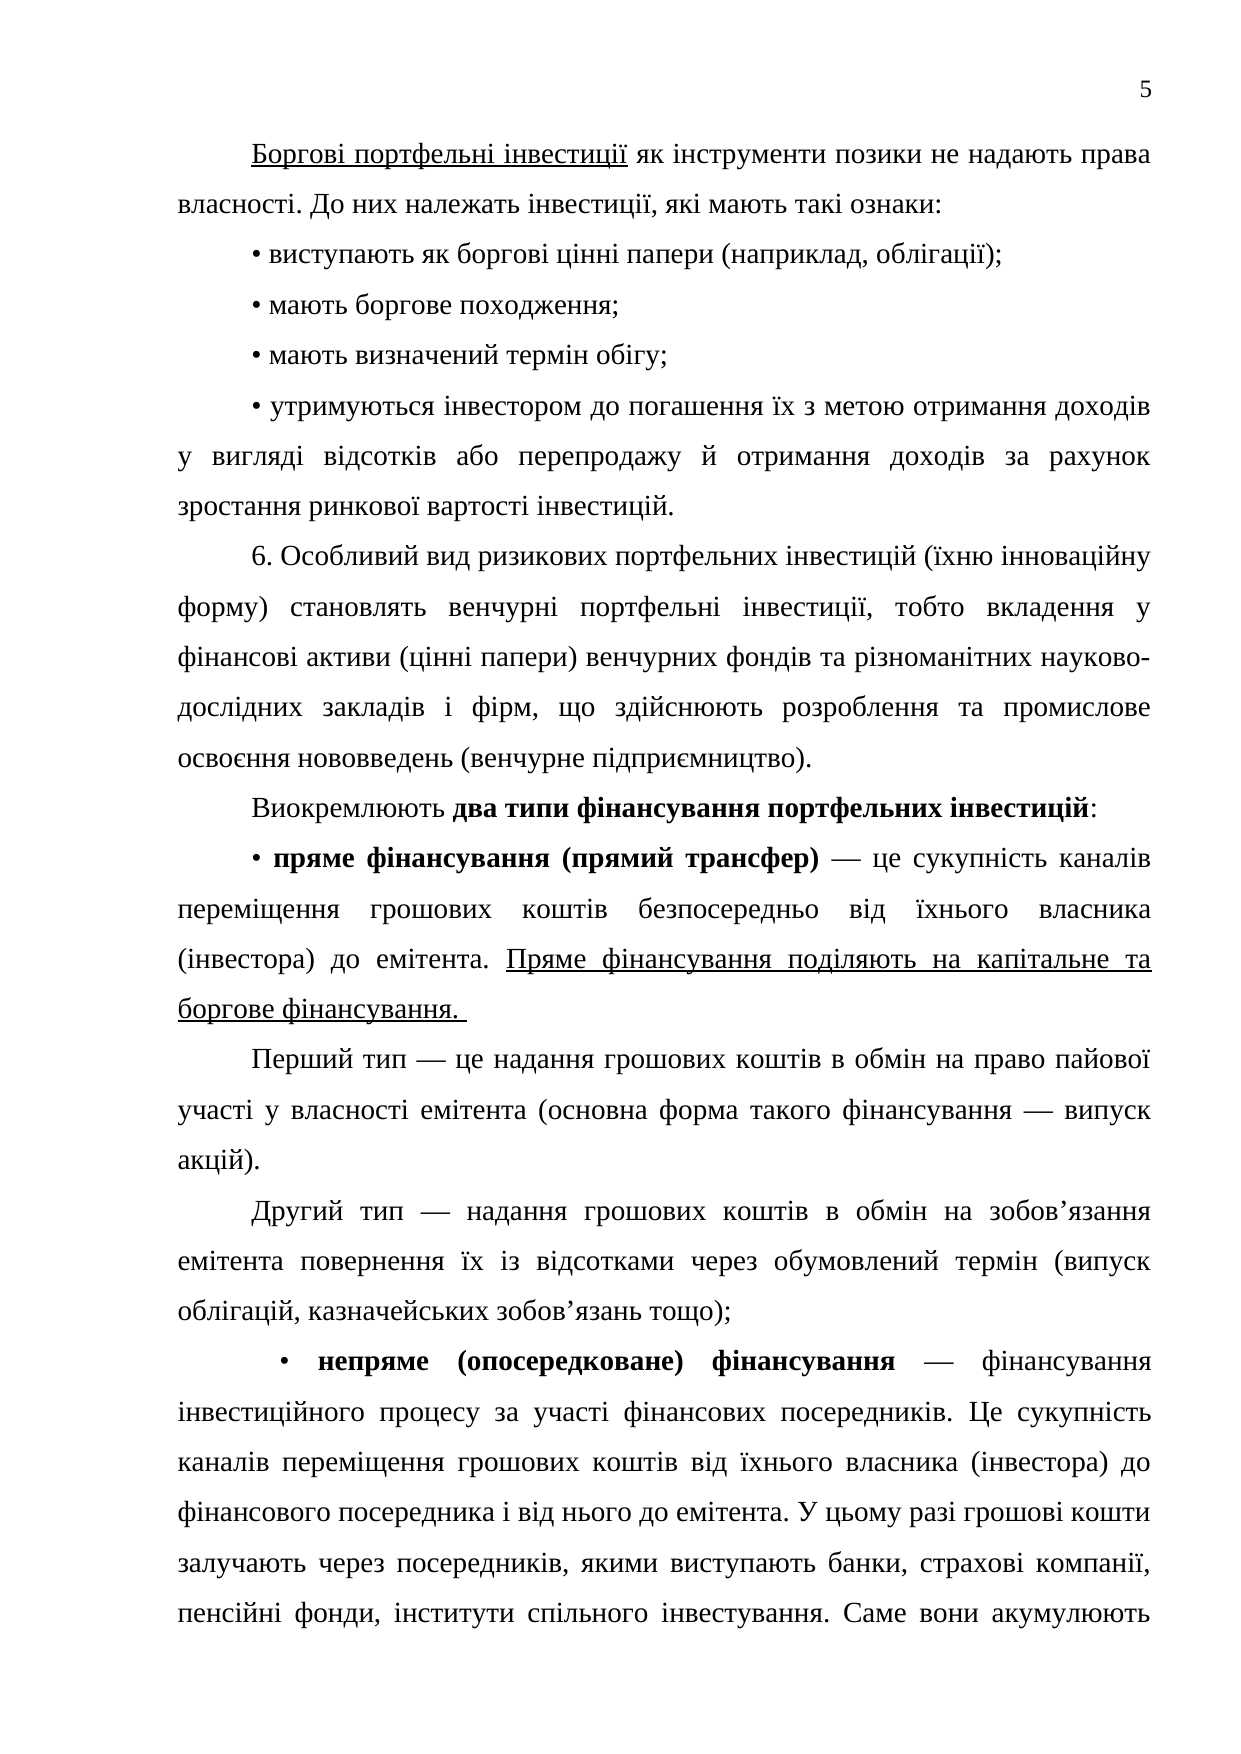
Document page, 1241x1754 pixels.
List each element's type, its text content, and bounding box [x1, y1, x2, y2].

text 6. Особливий вид ризикових портфельних інвестицій (їхню інноваційну форму) становлять венчурні портфельні інвестиції, тобто вкладення у фінансові активи (цінні папери) венчурних фондів та різноманітних науково-дослідних закладів і фірм, що здійснюють розроблення та промислове освоєння нововведень (венчурне підприємництво). [177, 538, 1152, 773]
text Боргові портфельні інвестиції як інструменти позики не надають права власності. До них належать інвестиції, які мають такі ознаки: [177, 136, 1152, 220]
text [177, 1343, 1152, 1629]
text Виокремлюють два типи фінансування портфельних інвестицій: [177, 790, 1152, 824]
text • пряме фінансування (прямий трансфер) — це сукупність каналів переміщення грошових коштів безпосередньо від їхнього власника (інвестора) до емітента. Пряме фінансування поділяють на капітальне та боргове фінансування. [177, 840, 1152, 1025]
text • утримуються інвестором до погашення їх з метою отримання доходів у вигляді відсотків або перепродажу й отримання доходів за рахунок зростання ринкової вартості інвестицій. [177, 388, 1152, 522]
text • виступають як боргові цінні папери (наприклад, облігації); [177, 237, 1152, 270]
text Другий тип — надання грошових коштів в обмін на зобов’язання емітента повернення їх із відсотками через обумовлений термін (випуск облігацій, казначейських зобов’язань тощо); [177, 1193, 1152, 1327]
text • мають боргове походження; [177, 287, 1152, 321]
text Перший тип — це надання грошових коштів в обмін на право пайової участі у власності емітента (основна форма такого фінансування — випуск акцій). [177, 1042, 1152, 1176]
text • мають визначений термін обігу; [177, 337, 1152, 371]
